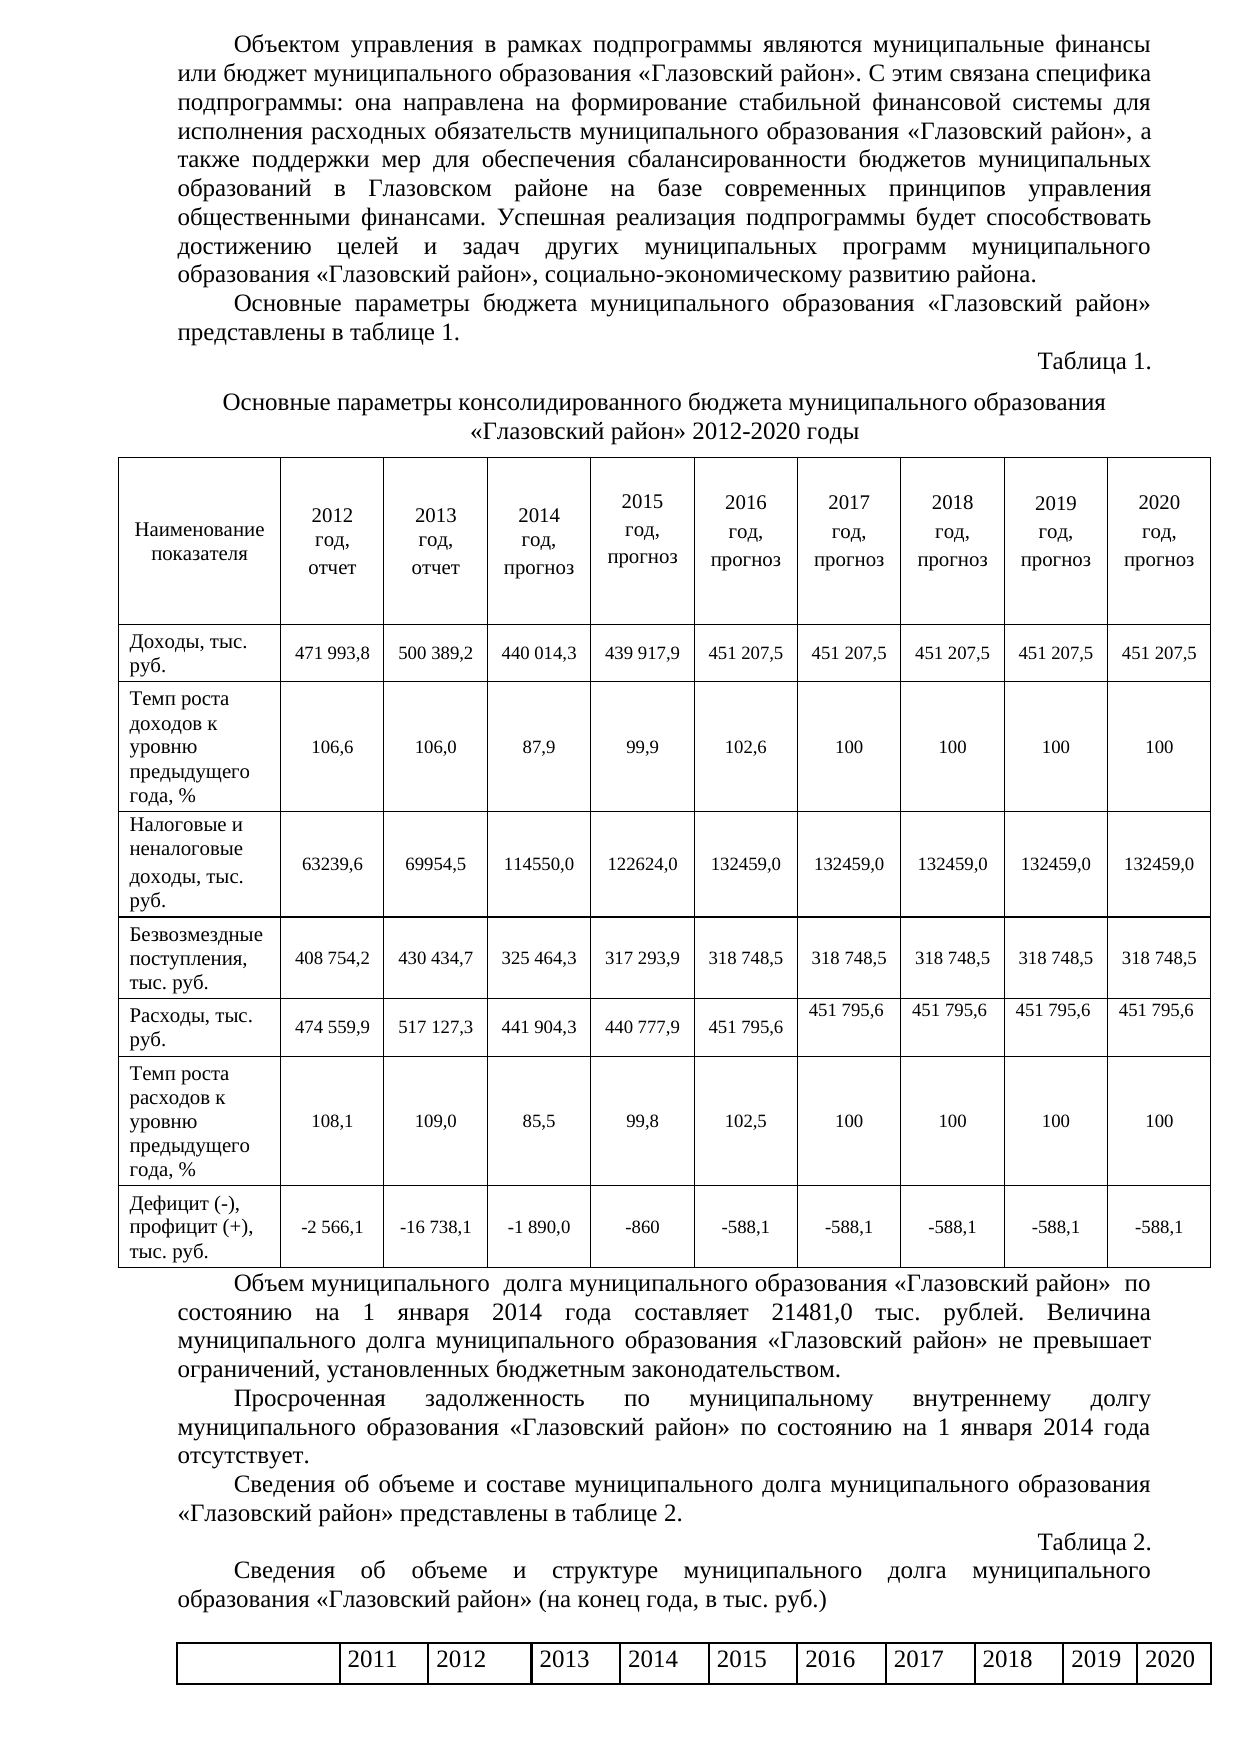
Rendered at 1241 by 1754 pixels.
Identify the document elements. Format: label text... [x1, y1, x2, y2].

table_header 2020 год, прогноз [1108, 458, 1210, 624]
table_cell 99,8 [591, 1057, 694, 1185]
table_cell -588,1 [1005, 1186, 1107, 1267]
table_cell -588,1 [695, 1186, 797, 1267]
table_cell Дефицит (-), профицит (+), тыс. руб. [119, 1186, 280, 1267]
text Объектом управления в рамках подпрограммы являются муниципальные финансы или бюджет муниципального образования «Глазовский район». С этим связана специфика подпрограммы: она направлена на формирование стабильной финансовой системы для исполнения расходных обязательств муниципального образования «Глазовский район», а также поддержки мер для обеспечения сбалансированности бюджетов муниципальных образований в Глазовском районе на базе современных принципов управления общественными финансами. Успешная реализация подпрограммы будет способствовать достижению целей и задач других муниципальных программ муниципального образования «Глазовский район», социально-экономическому развитию района. [177, 29, 1152, 288]
table_header 2012 год, отчет [281, 458, 383, 624]
table_cell 318 748,5 [1108, 918, 1210, 998]
text Сведения об объеме и структуре муниципального долга муниципального образования «Глазовский район» (на конец года, в тыс. руб.) [177, 1555, 1152, 1613]
text Просроченная задолженность по муниципальному внутреннему долгу муниципального образования «Глазовский район» по состоянию на 1 января 2014 года отсутствует. [177, 1383, 1152, 1469]
table_cell 451 795,6 [798, 999, 900, 1056]
table_cell 451 795,6 [1005, 999, 1107, 1056]
table_cell 318 748,5 [798, 918, 900, 998]
table_cell -1 890,0 [488, 1186, 590, 1267]
table_header 2013 год [533, 1644, 619, 1683]
table_cell 99,9 [591, 682, 694, 811]
text Таблица 1. [177, 346, 1152, 374]
table_cell 132459,0 [798, 812, 900, 916]
table_cell -2 566,1 [281, 1186, 383, 1267]
table_cell Темп роста доходов к уровню предыдущего года, % [119, 682, 280, 811]
table_cell 87,9 [488, 682, 590, 811]
table_header 2015 год, прогноз [591, 458, 694, 624]
table_header 2012 год [429, 1644, 530, 1683]
table_cell 325 464,3 [488, 918, 590, 998]
table_cell 451 795,6 [1108, 999, 1210, 1056]
table_header 2015 год [710, 1644, 796, 1683]
table_cell 441 904,3 [488, 999, 590, 1056]
table_cell -588,1 [901, 1186, 1004, 1267]
table_header 2020 год [1138, 1644, 1210, 1683]
table_cell 100 [901, 682, 1004, 811]
table_header 2016 год, прогноз [695, 458, 797, 624]
table_cell 451 795,6 [901, 999, 1004, 1056]
table_header 2011 год [341, 1644, 427, 1683]
table_cell 318 748,5 [1005, 918, 1107, 998]
table_header 2019 год, прогноз [1005, 458, 1107, 624]
table_cell 132459,0 [695, 812, 797, 916]
table_cell 500 389,2 [384, 625, 487, 681]
text Сведения об объеме и составе муниципального долга муниципального образования «Глазовский район» представлены в таблице 2. [177, 1469, 1152, 1527]
table_cell 114550,0 [488, 812, 590, 916]
table_header 2018 год [976, 1644, 1062, 1683]
table_cell 132459,0 [1005, 812, 1107, 916]
text Основные параметры консолидированного бюджета муниципального образования «Глазовский район» 2012-2020 годы [177, 387, 1152, 444]
table_cell 106,6 [281, 682, 383, 811]
table_header 2016 год [798, 1644, 885, 1683]
table_cell 100 [1108, 682, 1210, 811]
table_cell Налоговые и неналоговые доходы, тыс. руб. [119, 812, 280, 916]
table_cell 451 207,5 [901, 625, 1004, 681]
table_cell 451 207,5 [695, 625, 797, 681]
table_cell 132459,0 [1108, 812, 1210, 916]
table_cell 517 127,3 [384, 999, 487, 1056]
table_cell 439 917,9 [591, 625, 694, 681]
table_cell 451 207,5 [1005, 625, 1107, 681]
text Объем муниципального долга муниципального образования «Глазовский район» по состоянию на 1 января 2014 года составляет 21481,0 тыс. рублей. Величина муниципального долга муниципального образования «Глазовский район» не превышает ограничений, установленных бюджетным законодательством. [177, 1268, 1152, 1383]
table_header 2017 год [887, 1644, 974, 1683]
table_cell 318 748,5 [695, 918, 797, 998]
table_cell 440 014,3 [488, 625, 590, 681]
table_cell 440 777,9 [591, 999, 694, 1056]
table_cell 102,5 [695, 1057, 797, 1185]
table_cell 100 [1005, 682, 1107, 811]
table_cell 100 [1005, 1057, 1107, 1185]
table_cell 451 207,5 [798, 625, 900, 681]
text Таблица 2. [177, 1527, 1152, 1555]
table_cell -860 [591, 1186, 694, 1267]
table_cell 408 754,2 [281, 918, 383, 998]
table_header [178, 1644, 339, 1683]
table_cell 85,5 [488, 1057, 590, 1185]
table_cell 474 559,9 [281, 999, 383, 1056]
table_cell 317 293,9 [591, 918, 694, 998]
table_header Наименование показателя [119, 458, 280, 624]
table_cell Доходы, тыс. руб. [119, 625, 280, 681]
table_header 2014 год [621, 1644, 708, 1683]
table_cell Темп роста расходов к уровню предыдущего года, % [119, 1057, 280, 1185]
table_cell 430 434,7 [384, 918, 487, 998]
table_cell 69954,5 [384, 812, 487, 916]
table_header 2017 год, прогноз [798, 458, 900, 624]
table_header 2019 год [1064, 1644, 1136, 1683]
table_cell 100 [901, 1057, 1004, 1185]
table_cell 122624,0 [591, 812, 694, 916]
table_cell -16 738,1 [384, 1186, 487, 1267]
table_cell -588,1 [798, 1186, 900, 1267]
table_cell 100 [1108, 1057, 1210, 1185]
table_cell 100 [798, 1057, 900, 1185]
table_cell 106,0 [384, 682, 487, 811]
table_cell 102,6 [695, 682, 797, 811]
table_header 2018 год, прогноз [901, 458, 1004, 624]
table_cell 451 795,6 [695, 999, 797, 1056]
table_cell 109,0 [384, 1057, 487, 1185]
table_header 2013 год, отчет [384, 458, 487, 624]
table_cell 100 [798, 682, 900, 811]
table_cell 318 748,5 [901, 918, 1004, 998]
table_cell 132459,0 [901, 812, 1004, 916]
table_cell Расходы, тыс. руб. [119, 999, 280, 1056]
table_cell 471 993,8 [281, 625, 383, 681]
table_cell Безвозмездные поступления, тыс. руб. [119, 918, 280, 998]
table_cell -588,1 [1108, 1186, 1210, 1267]
text Основные параметры бюджета муниципального образования «Глазовский район» представлены в таблице 1. [177, 288, 1152, 346]
table_header 2014 год, прогноз [488, 458, 590, 624]
table_cell 108,1 [281, 1057, 383, 1185]
table_cell 63239,6 [281, 812, 383, 916]
table_cell 451 207,5 [1108, 625, 1210, 681]
